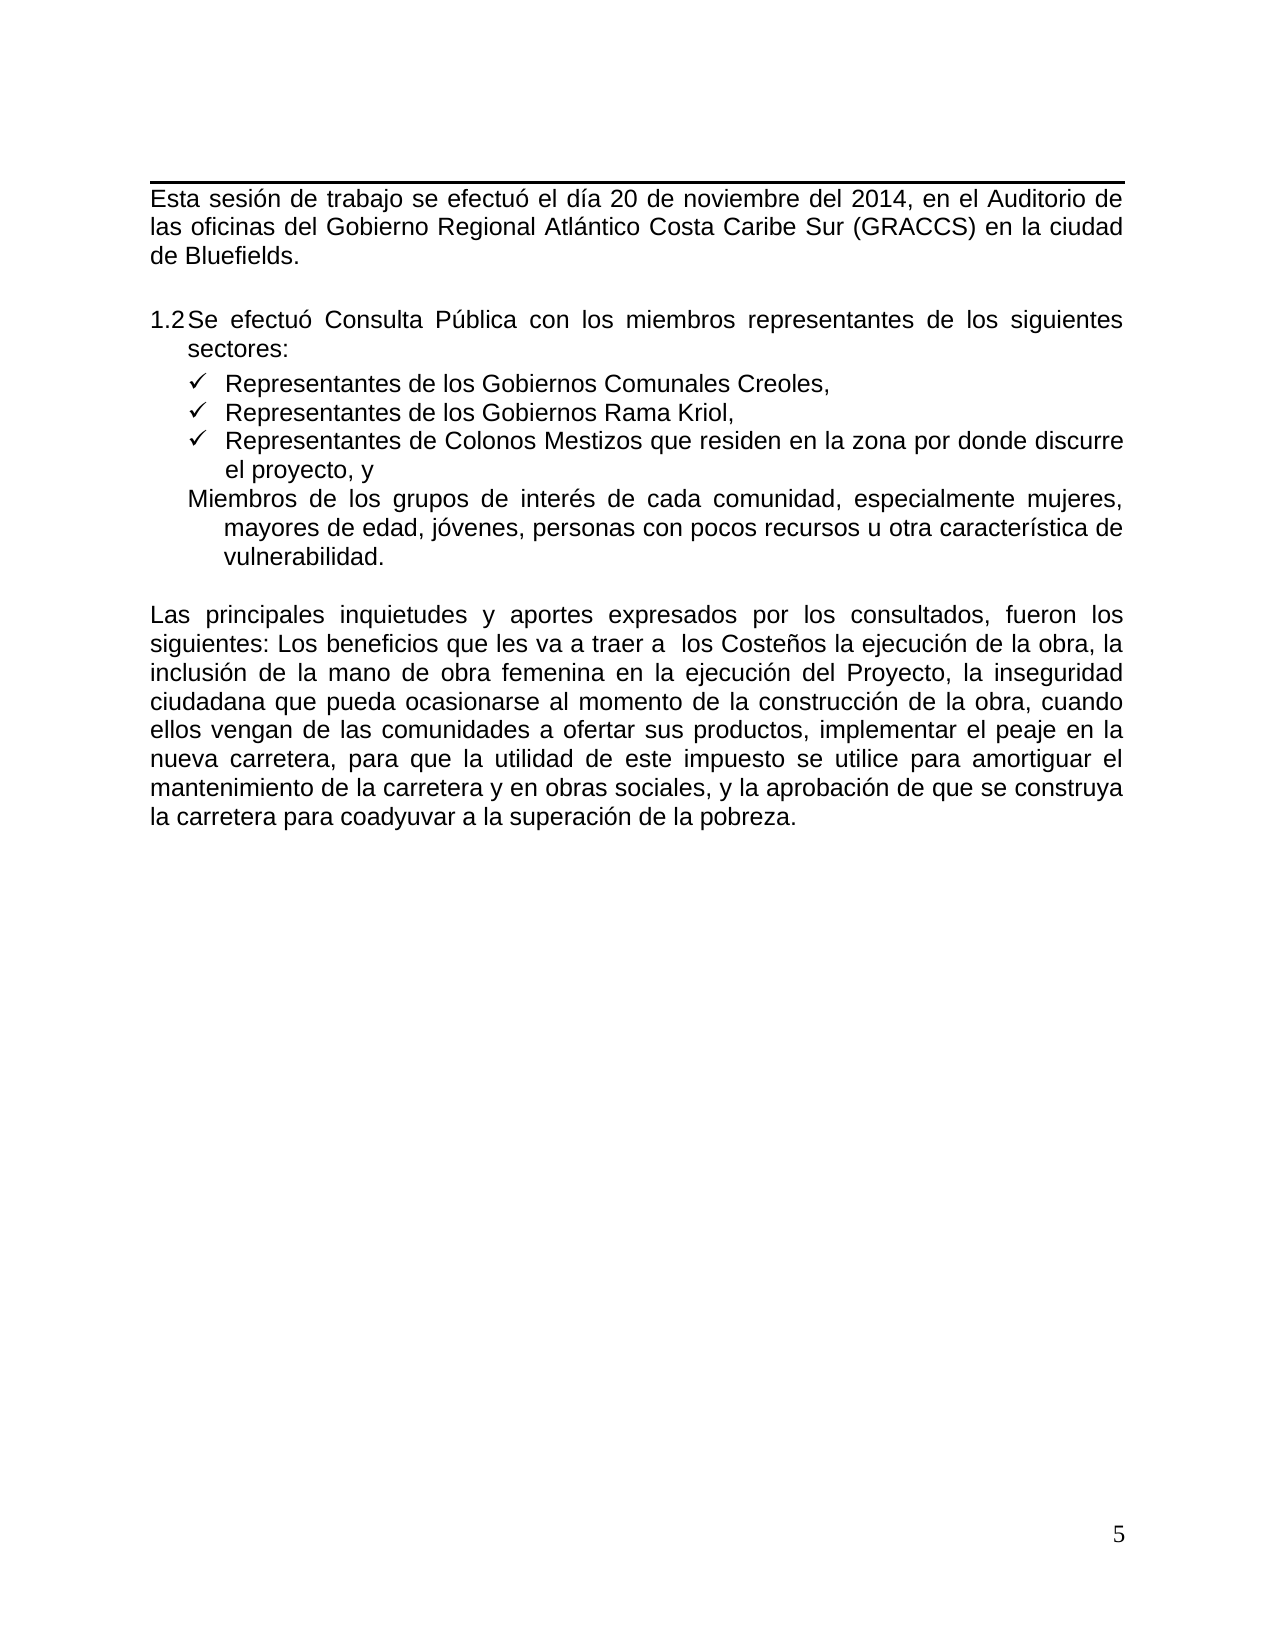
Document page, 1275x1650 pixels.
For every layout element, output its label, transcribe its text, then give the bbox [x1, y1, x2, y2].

subtitle Representantes de los Gobiernos Rama Kriol, [187, 397, 1125, 426]
text Miembros de los grupos de interés de cada comunidad, especialmente mujeres, mayores de edad, jóvenes, personas con pocos recursos u otra característica de vulnerabilidad. [187, 484, 1125, 570]
subtitle Representantes de los Gobiernos Comunales Creoles, [187, 369, 1125, 397]
subtitle Esta sesión de trabajo se efectuó el día 20 de noviembre del 2014, en el Auditorio de las oficinas del Gobierno Regional Atlántico Costa Caribe Sur (GRACCS) en la ciudad de Bluefields. [150, 184, 1125, 270]
text Las principales inquietudes y aportes expresados por los consultados, fueron los siguientes: Los beneficios que les va a traer a los Costeños la ejecución de la obra, la inclusión de la mano de obra femenina en la ejecución del Proyecto, la inseguridad ciudadana que pueda ocasionarse al momento de la construcción de la obra, cuando ellos vengan de las comunidades a ofertar sus productos, implementar el peaje en la nueva carretera, para que la utilidad de este impuesto se utilice para amortiguar el mantenimiento de la carretera y en obras sociales, y la aprobación de que se construya la carretera para coadyuvar a la superación de la pobreza. [150, 600, 1125, 830]
subtitle Representantes de Colonos Mestizos que residen en la zona por donde discurre el proyecto, y [187, 426, 1125, 484]
subtitle Se efectuó Consulta Pública con los miembros representantes de los siguientes sectores: [150, 305, 1125, 362]
